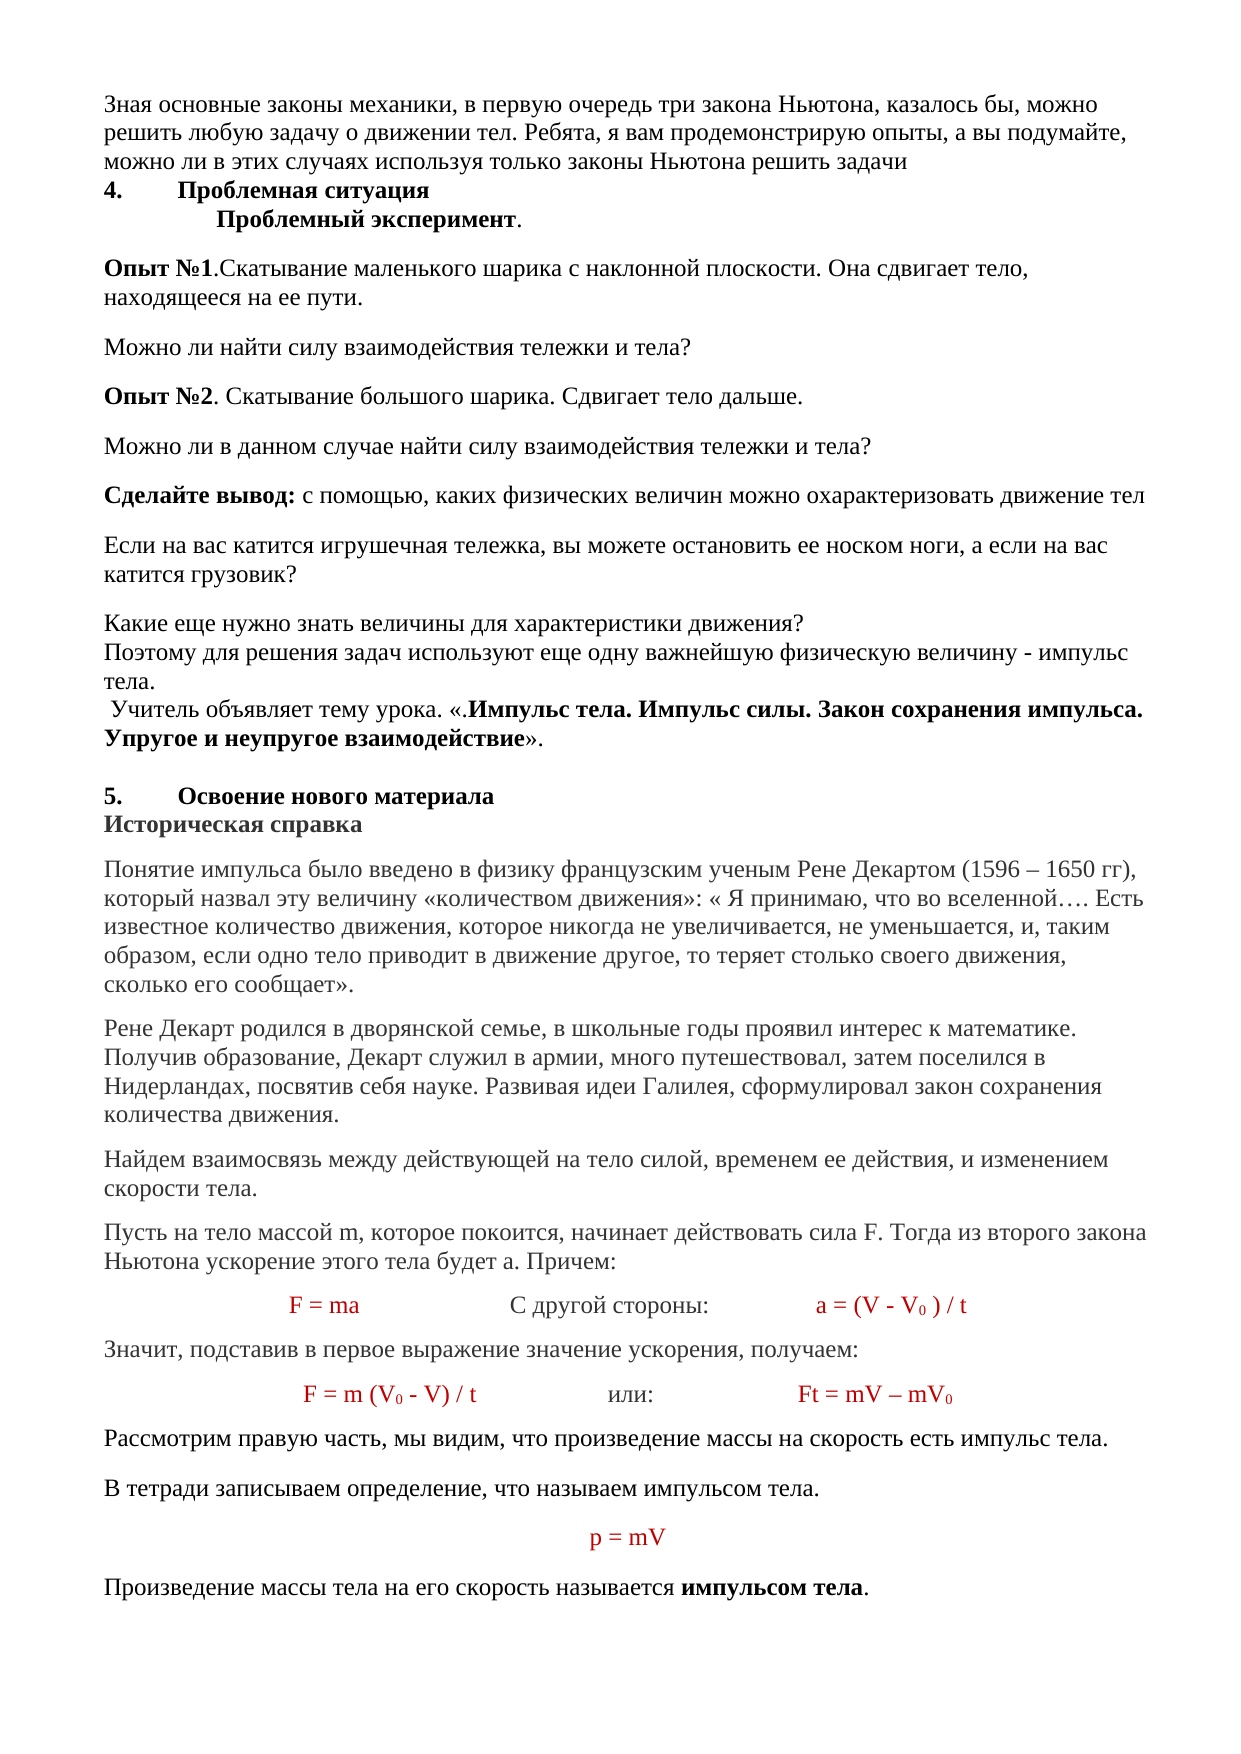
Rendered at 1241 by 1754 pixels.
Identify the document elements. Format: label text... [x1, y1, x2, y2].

text Рене Декарт родился в дворянской семье, в школьные годы проявил интерес к математике. Получив образование, Декарт служил в армии, много путешествовал, затем поселился в Нидерландах, посвятив себя науке. Развивая идеи Галилея, сформулировал закон сохранения количества движения. [103, 1013, 1152, 1128]
text Учитель объявляет тему урока. «.Импульс тела. Импульс силы. Закон сохранения импульса. Упругое и неупругое взаимодействие». [103, 694, 1152, 752]
text В тетради записываем определение, что называем импульсом тела. [103, 1473, 1152, 1502]
text Можно ли в данном случае найти силу взаимодействия тележки и тела? [103, 431, 1152, 459]
text Если на вас катится игрушечная тележка, вы можете остановить ее носком ноги, а если на вас катится грузовик? [103, 530, 1152, 587]
text p = mV [103, 1522, 1152, 1551]
text Понятие импульса было введено в физику французским ученым Рене Декартом (1596 – 1650 гг), который назвал эту величину «количеством движения»: « Я принимаю, что во вселенной…. Есть известное количество движения, которое никогда не увеличивается, не уменьшается, и, таким образом, если одно тело приводит в движение другое, то теряет столько своего движения, сколько его сообщает». [103, 854, 1152, 998]
text Пусть на тело массой m, которое покоится, начинает действовать сила F. Тогда из второго закона Ньютона ускорение этого тела будет а. Причем: [103, 1217, 1152, 1274]
text Рассмотрим правую часть, мы видим, что произведение массы на скорость есть импульс тела. [103, 1423, 1152, 1452]
text Сделайте вывод: с помощью, каких физических величин можно охарактеризовать движение тел [103, 480, 1152, 509]
text Поэтому для решения задач используют еще одну важнейшую физическую величину - импульс тела. [103, 637, 1152, 694]
text Можно ли найти силу взаимодействия тележки и тела? [103, 332, 1152, 360]
list Освоение нового материала [103, 781, 1152, 809]
text F = ma С другой стороны: а = (V - V0 ) / t [103, 1290, 1152, 1319]
text Какие еще нужно знать величины для характеристики движения? [103, 608, 1152, 637]
text Опыт №2. Скатывание большого шарика. Сдвигает тело дальше. [103, 381, 1152, 410]
list Проблемный эксперимент. [216, 204, 1152, 232]
list Проблемная ситуация [103, 175, 1152, 204]
text F = m (V0 - V) / t или: Ft = mV – mV0 [103, 1379, 1152, 1408]
text Произведение массы тела на его скорость называется импульсом тела. [103, 1572, 1152, 1601]
text Историческая справка [103, 809, 1152, 838]
text Зная основные законы механики, в первую очередь три закона Ньютона, казалось бы, можно решить любую задачу о движении тел. Ребята, я вам продемонстрирую опыты, а вы подумайте, можно ли в этих случаях используя только законы Ньютона решить задачи [103, 89, 1152, 175]
text Найдем взаимосвязь между действующей на тело силой, временем ее действия, и изменением скорости тела. [103, 1144, 1152, 1201]
text Значит, подставив в первое выражение значение ускорения, получаем: [103, 1334, 1152, 1363]
text Опыт №1.Скатывание маленького шарика с наклонной плоскости. Она сдвигает тело, находящееся на ее пути. [103, 253, 1152, 311]
